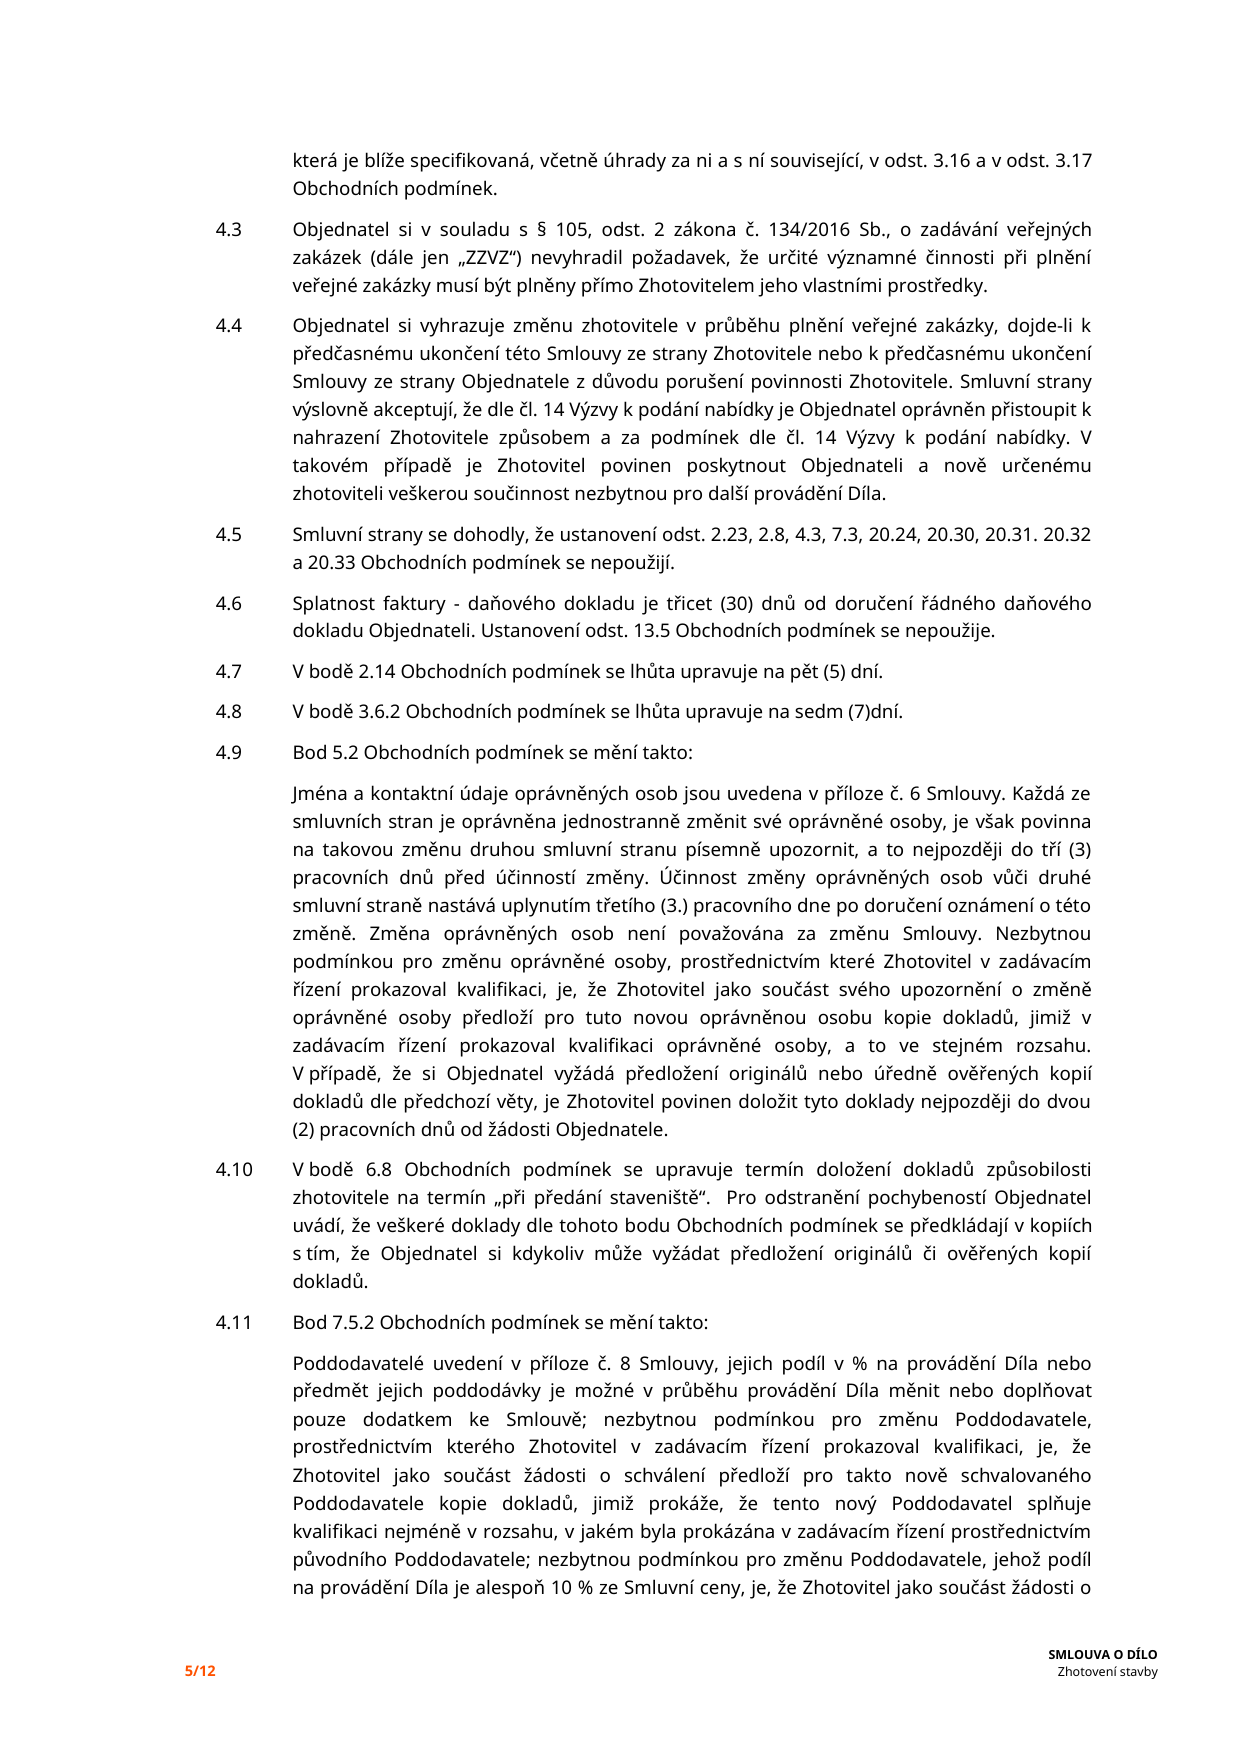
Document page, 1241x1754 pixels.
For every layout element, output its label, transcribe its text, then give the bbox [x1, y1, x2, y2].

text Bod 7.5.2 Obchodních podmínek se mění takto: [216, 1309, 1093, 1335]
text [292, 1350, 1093, 1599]
text Splatnost faktury - daňového dokladu je třicet (30) dnů od doručení řádného daňového dokladu Objednateli. Ustanovení odst. 13.5 Obchodních podmínek se nepoužije. [216, 590, 1093, 643]
text V bodě 2.14 Obchodních podmínek se lhůta upravuje na pět (5) dní. [216, 658, 1093, 684]
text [216, 147, 1093, 201]
text Objednatel si v souladu s § 105, odst. 2 zákona č. 134/2016 Sb., o zadávání veřejných zakázek (dále jen „ZZVZ“) nevyhradil požadavek, že určité významné činnosti při plnění veřejné zakázky musí být plněny přímo Zhotovitelem jeho vlastními prostředky. [216, 216, 1093, 298]
text Bod 5.2 Obchodních podmínek se mění takto: [216, 739, 1093, 765]
text Jména a kontaktní údaje oprávněných osob jsou uvedena v příloze č. 6 Smlouvy. Každá ze smluvních stran je oprávněna jednostranně změnit své oprávněné osoby, je však povinna na takovou změnu druhou smluvní stranu písemně upozornit, a to nejpozději do tří (3) pracovních dnů před účinností změny. Účinnost změny oprávněných osob vůči druhé smluvní straně nastává uplynutím třetího (3.) pracovního dne po doručení oznámení o této změně. Změna oprávněných osob není považována za změnu Smlouvy. Nezbytnou podmínkou pro změnu oprávněné osoby, prostřednictvím které Zhotovitel v zadávacím řízení prokazoval kvalifikaci, je, že Zhotovitel jako součást svého upozornění o změně oprávněné osoby předloží pro tuto novou oprávněnou osobu kopie dokladů, jimiž v zadávacím řízení prokazoval kvalifikaci oprávněné osoby, a to ve stejném rozsahu. V případě, že si Objednatel vyžádá předložení originálů nebo úředně ověřených kopií dokladů dle předchozí věty, je Zhotovitel povinen doložit tyto doklady nejpozději do dvou (2) pracovních dnů od žádosti Objednatele. [292, 780, 1093, 1142]
text V bodě 6.8 Obchodních podmínek se upravuje termín doložení dokladů způsobilosti zhotovitele na termín „při předání staveniště“. Pro odstranění pochybeností Objednatel uvádí, že veškeré doklady dle tohoto bodu Obchodních podmínek se předkládají v kopiích s tím, že Objednatel si kdykoliv může vyžádat předložení originálů či ověřených kopií dokladů. [216, 1157, 1093, 1294]
text Smluvní strany se dohodly, že ustanovení odst. 2.23, 2.8, 4.3, 7.3, 20.24, 20.30, 20.31. 20.32 a 20.33 Obchodních podmínek se nepoužijí. [216, 521, 1093, 575]
text V bodě 3.6.2 Obchodních podmínek se lhůta upravuje na sedm (7)dní. [216, 699, 1093, 724]
text Objednatel si vyhrazuje změnu zhotovitele v průběhu plnění veřejné zakázky, dojde-li k předčasnému ukončení této Smlouvy ze strany Zhotovitele nebo k předčasnému ukončení Smlouvy ze strany Objednatele z důvodu porušení povinnosti Zhotovitele. Smluvní strany výslovně akceptují, že dle čl. 14 Výzvy k podání nabídky je Objednatel oprávněn přistoupit k nahrazení Zhotovitele způsobem a za podmínek dle čl. 14 Výzvy k podání nabídky. V takovém případě je Zhotovitel povinen poskytnout Objednateli a nově určenému zhotoviteli veškerou součinnost nezbytnou pro další provádění Díla. [216, 313, 1093, 506]
